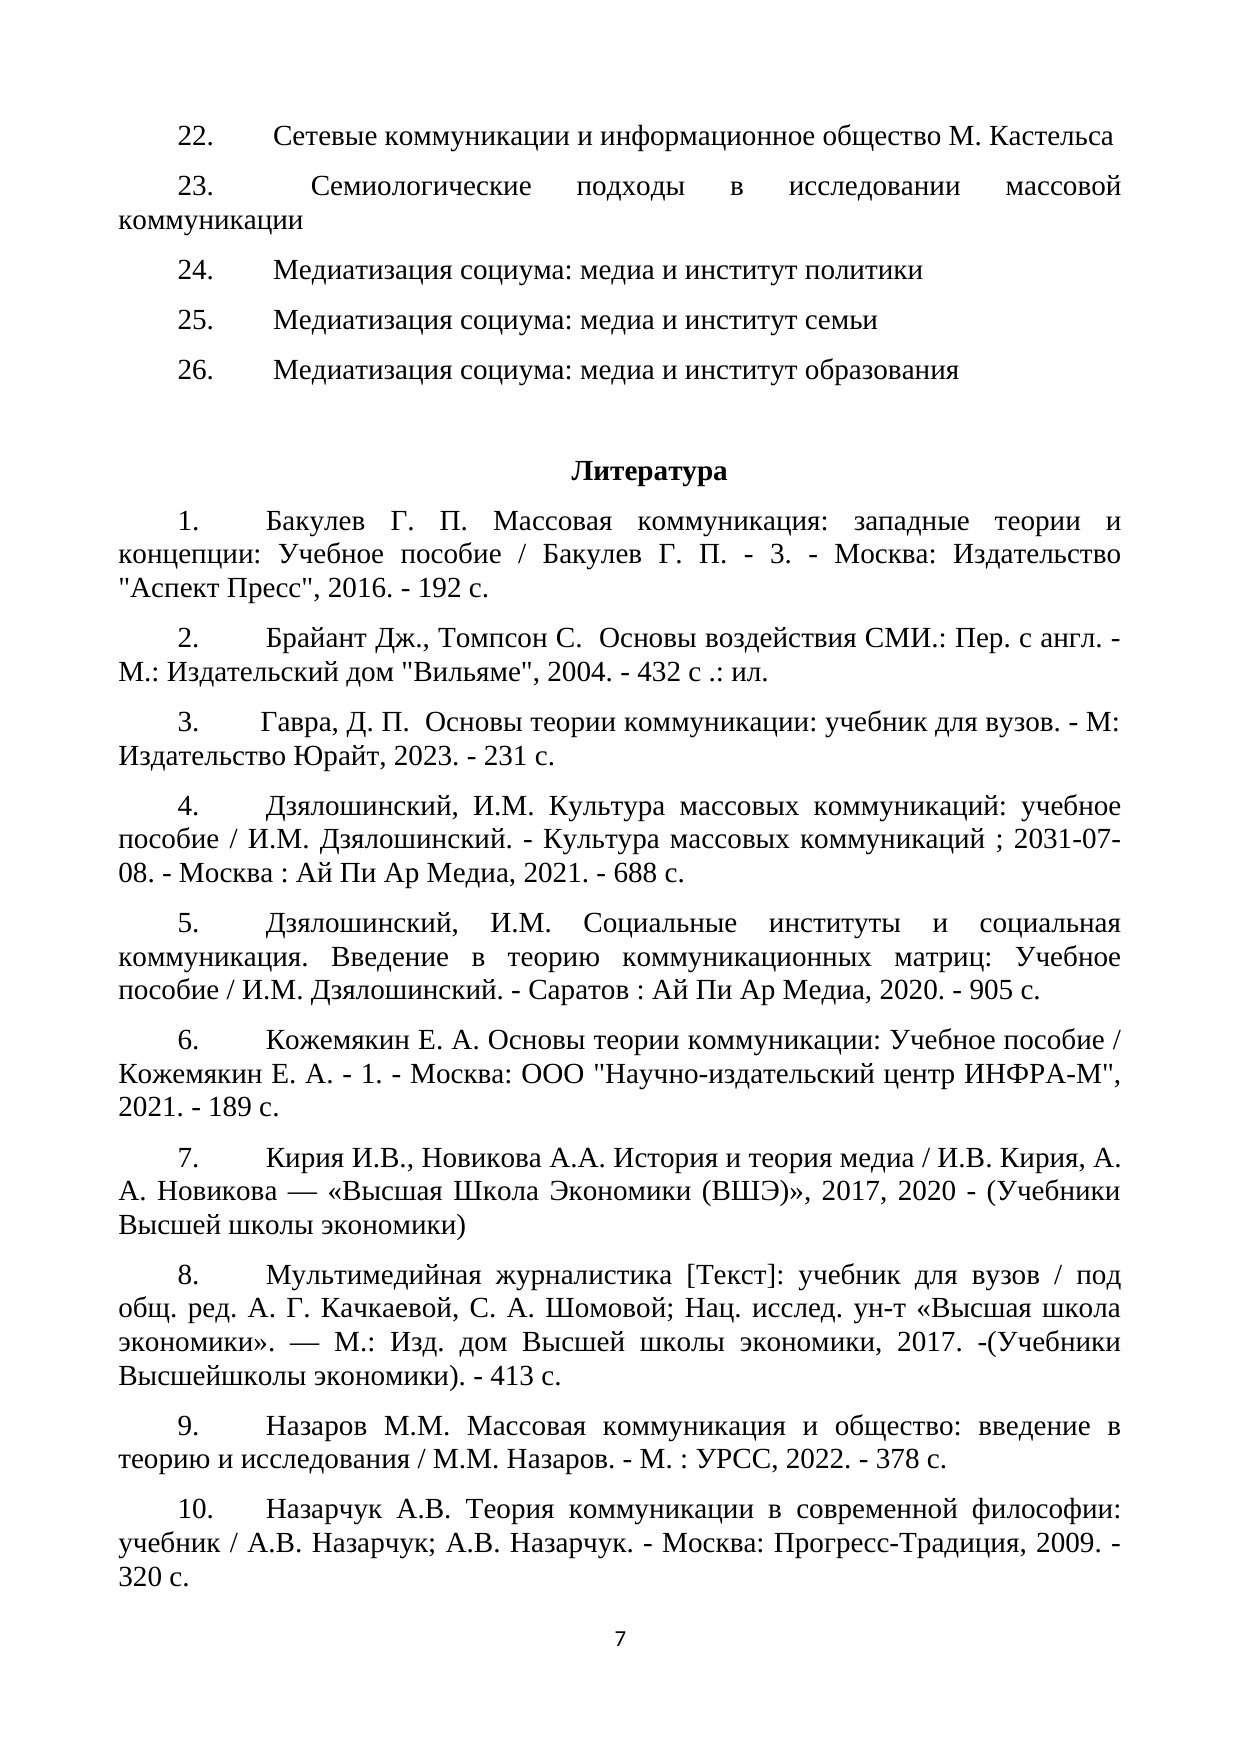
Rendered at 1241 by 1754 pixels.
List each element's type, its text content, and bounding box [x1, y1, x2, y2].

text 25. Медиатизация социума: медиа и институт семьи [118, 302, 1122, 336]
text 26. Медиатизация социума: медиа и институт образования [118, 352, 1122, 386]
text 6. Кожемякин Е. А. Основы теории коммуникации: Учебное пособие / Кожемякин Е. А. - 1. - Москва: ООО "Научно-издательский центр ИНФРА-М", 2021. - 189 с. [118, 1022, 1122, 1123]
text 4. Дзялошинский, И.М. Культура массовых коммуникаций: учебное пособие / И.М. Дзялошинский. - Культура массовых коммуникаций ; 2031-07-08. - Москва : Ай Пи Ар Медиа, 2021. - 688 с. [118, 788, 1122, 888]
text Литература [118, 453, 1122, 486]
text 22. Сетевые коммуникации и информационное общество М. Кастельса [118, 118, 1122, 152]
text 23. Семиологические подходы в исследовании массовой коммуникации [118, 168, 1122, 235]
text 7. Кирия И.В., Новикова А.А. История и теория медиа / И.В. Кирия, А. А. Новикова — «Высшая Школа Экономики (ВШЭ)», 2017, 2020 - (Учебники Высшей школы экономики) [118, 1140, 1122, 1240]
text 5. Дзялошинский, И.М. Социальные институты и социальная коммуникация. Введение в теорию коммуникационных матриц: Учебное пособие / И.М. Дзялошинский. - Саратов : Ай Пи Ар Медиа, 2020. - 905 с. [118, 905, 1122, 1006]
text 24. Медиатизация социума: медиа и институт политики [118, 252, 1122, 286]
text 1. Бакулев Г. П. Массовая коммуникация: западные теории и концепции: Учебное пособие / Бакулев Г. П. - 3. - Москва: Издательство "Аспект Пресс", 2016. - 192 с. [118, 503, 1122, 604]
text 10. Назарчук А.В. Теория коммуникации в современной философии: учебник / А.В. Назарчук; А.В. Назарчук. - Москва: Прогресс-Традиция, 2009. - 320 c. [118, 1492, 1122, 1592]
text 8. Мультимедийная журналистика [Текст]: учебник для вузов / под общ. ред. А. Г. Качкаевой, С. А. Шомовой; Нац. исслед. ун-т «Высшая школа экономики». — М.: Изд. дом Высшей школы экономики, 2017. -(Учебники Высшейшколы экономики). - 413 с. [118, 1257, 1122, 1391]
text 3. Гавра, Д. П. Основы теории коммуникации: учебник для вузов. - М: Издательство Юрайт, 2023. - 231 с. [118, 704, 1122, 771]
text 9. Назаров М.М. Массовая коммуникация и общество: введение в теорию и исследования / М.М. Назаров. - М. : УРСС, 2022. - 378 с. [118, 1408, 1122, 1475]
text 2. Брайант Дж., Томпсон С. Основы воздействия СМИ.: Пер. с англ. - М.: Издательский дом "Вильяме", 2004. - 432 с .: ил. [118, 620, 1122, 687]
